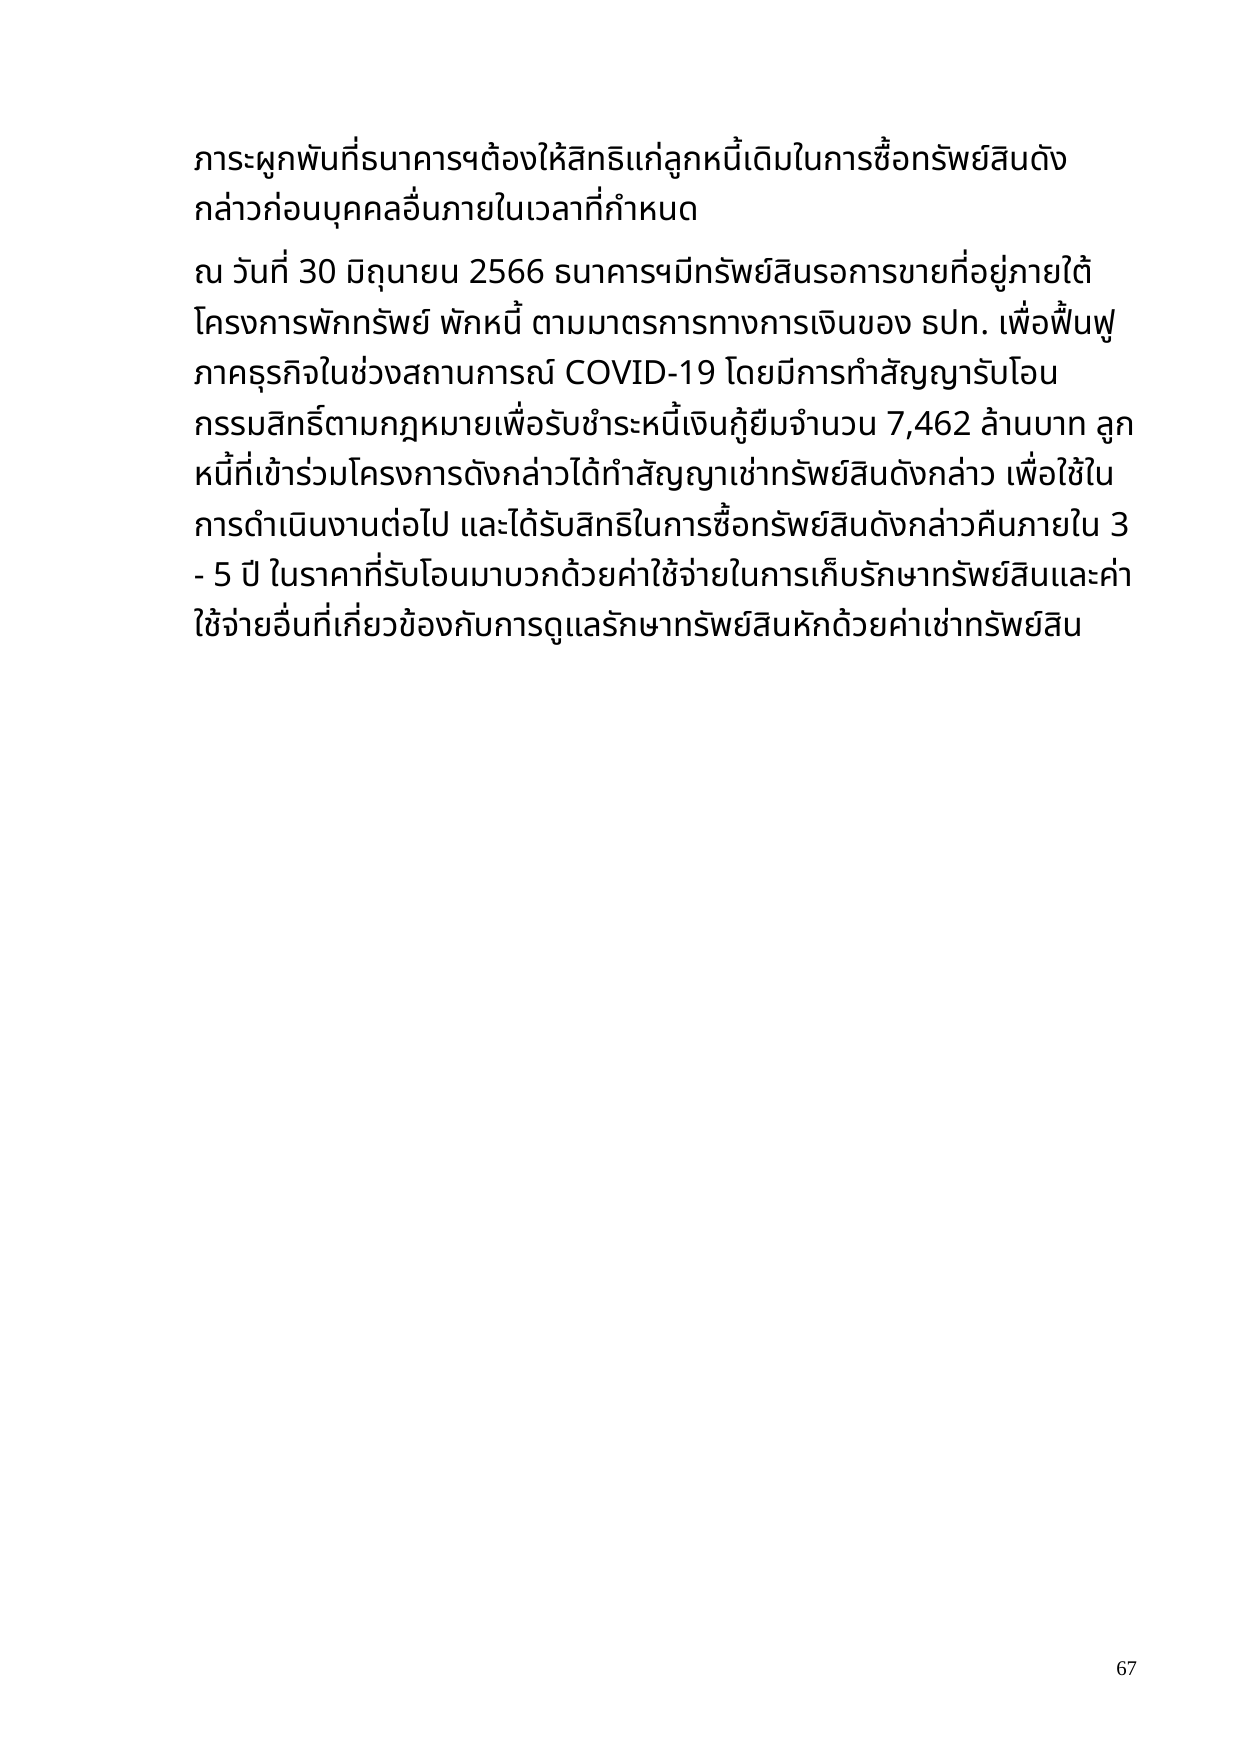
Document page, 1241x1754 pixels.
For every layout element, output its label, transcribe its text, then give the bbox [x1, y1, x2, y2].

text ณ วันที่ 30 มิถุนายน 2566 ธนาคารฯมีทรัพย์สินรอการขายที่อยู่ภายใต้โครงการพักทรัพย์ พักหนี้ ตามมาตรการทางการเงินของ ธปท. เพื่อฟื้นฟูภาคธุรกิจในช่วงสถานการณ์ COVID-19 โดยมีการทำสัญญารับโอนกรรมสิทธิ์ตามกฎหมายเพื่อรับชำระหนี้เงินกู้ยืมจำนวน 7,462 ล้านบาท ลูกหนี้ที่เข้าร่วมโครงการดังกล่าวได้ทำสัญญาเช่าทรัพย์สินดังกล่าว เพื่อใช้ในการดำเนินงานต่อไป และได้รับสิทธิในการซื้อทรัพย์สินดังกล่าวคืนภายใน 3 - 5 ปี ในราคาที่รับโอนมาบวกด้วยค่าใช้จ่ายในการเก็บรักษาทรัพย์สินและค่าใช้จ่ายอื่นที่เกี่ยวข้องกับการดูแลรักษาทรัพย์สินหักด้วยค่าเช่าทรัพย์สิน [193, 248, 1137, 652]
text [193, 135, 1137, 236]
